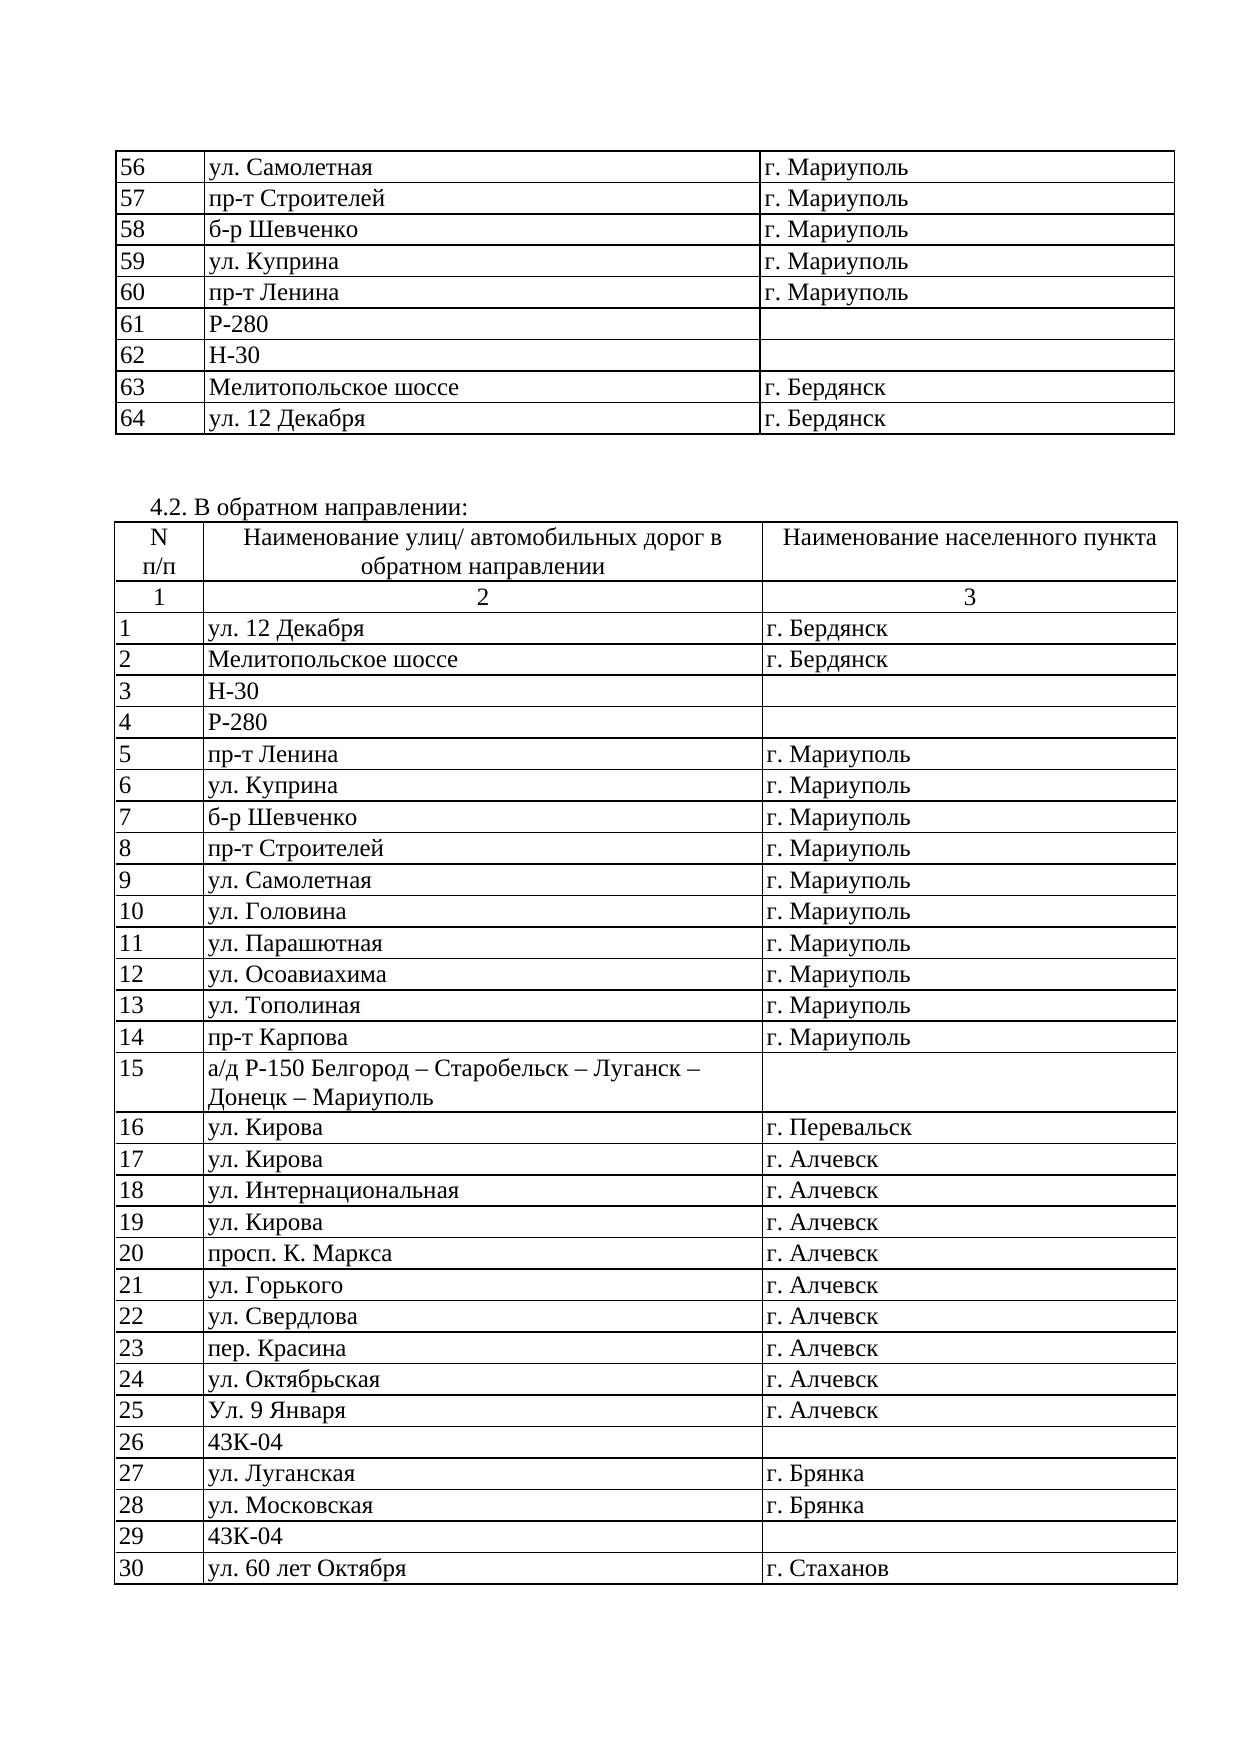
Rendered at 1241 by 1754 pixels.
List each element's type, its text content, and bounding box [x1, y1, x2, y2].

table_cell Мелитопольское шоссе [204, 645, 762, 674]
table_cell г. Алчевск [763, 1205, 1177, 1237]
table_cell ул. Кирова [204, 1144, 762, 1174]
table_cell 29 [115, 1521, 203, 1551]
table_cell ул. Горького [204, 1270, 762, 1300]
table_cell [763, 706, 1177, 737]
table_cell г. Перевальск [763, 1111, 1177, 1142]
table_cell 1 [115, 581, 203, 611]
table_cell г. Мариуполь [763, 989, 1177, 1020]
table_cell Н-30 [204, 676, 762, 706]
table_cell 58 [117, 215, 204, 244]
table_cell 15 [115, 1053, 203, 1111]
table_cell г. Алчевск [763, 1331, 1177, 1363]
table_cell 6 [115, 770, 203, 800]
table_cell ул. Куприна [205, 246, 759, 276]
table_cell 64 [117, 403, 204, 433]
table_cell 8 [115, 833, 203, 863]
table_cell 13 [115, 990, 203, 1020]
table_cell 2 [115, 644, 203, 674]
table_cell 63 [117, 372, 204, 402]
table_cell 59 [117, 246, 204, 276]
table_cell г. Мариуполь [763, 800, 1177, 832]
table_cell [761, 309, 1174, 339]
table_cell г. Алчевск [763, 1268, 1177, 1300]
table_cell 5 [115, 738, 203, 769]
table_cell 61 [117, 309, 204, 339]
table_cell 22 [115, 1301, 203, 1331]
table_cell 16 [115, 1112, 203, 1142]
table_header Наименование населенного пункта [763, 523, 1177, 580]
table_cell 19 [115, 1206, 203, 1237]
table_cell Н-30 [205, 340, 759, 370]
table_cell 11 [115, 927, 203, 957]
table_cell ул. 12 Декабря [205, 403, 759, 433]
table_cell 30 [115, 1553, 203, 1583]
table_cell ул. 60 лет Октября [204, 1553, 762, 1583]
text 4.2. В обратном направлении: [150, 492, 1090, 521]
table_cell г. Мариуполь [763, 863, 1177, 894]
table_cell г. Мариуполь [763, 769, 1177, 800]
table_cell 9 [115, 864, 203, 894]
table_cell а/д Р-150 Белгород – Старобельск – Луганск – Донецк – Мариуполь [204, 1053, 762, 1111]
table_cell 43К-04 [204, 1522, 762, 1551]
table_cell г. Алчевск [763, 1394, 1177, 1426]
table_cell 17 [115, 1144, 203, 1174]
table_cell ул. Кирова [204, 1113, 762, 1142]
table_cell 18 [115, 1175, 203, 1205]
table_cell [761, 340, 1174, 370]
table_cell 24 [115, 1364, 203, 1394]
table_cell 57 [117, 183, 204, 213]
table_cell ул. Октябрьская [204, 1364, 762, 1394]
table_cell 10 [115, 896, 203, 926]
table_cell г. Алчевск [763, 1143, 1177, 1174]
table_cell г. Мариуполь [761, 277, 1174, 307]
table_cell г. Бердянск [763, 643, 1177, 674]
table_cell 12 [115, 959, 203, 989]
table_cell ул. Московская [204, 1490, 762, 1520]
table_cell ул. Свердлова [204, 1301, 762, 1331]
table_cell ул. Парашютная [204, 928, 762, 957]
table_cell пер. Красина [204, 1333, 762, 1363]
table_cell г. Мариуполь [763, 958, 1177, 989]
table_cell г. Стаханов [763, 1551, 1177, 1583]
table_cell б-р Шевченко [205, 215, 759, 244]
table_cell [763, 674, 1177, 706]
table_cell 3 [763, 580, 1177, 611]
table_cell г. Мариуполь [761, 152, 1174, 181]
table_cell ул. 12 Декабря [204, 613, 762, 643]
table_cell г. Мариуполь [761, 215, 1174, 244]
table_cell [763, 1520, 1177, 1551]
table_cell Ул. 9 Января [204, 1396, 762, 1426]
table_cell 62 [117, 340, 204, 370]
table_cell Р-280 [205, 309, 759, 339]
table_cell 7 [115, 801, 203, 832]
table_cell г. Мариуполь [763, 895, 1177, 926]
table_cell 20 [115, 1238, 203, 1268]
table_cell 23 [115, 1332, 203, 1363]
table_cell г. Алчевск [763, 1174, 1177, 1205]
table_cell 27 [115, 1458, 203, 1488]
table_cell г. Мариуполь [761, 246, 1174, 276]
table_cell Р-280 [204, 707, 762, 737]
table_cell 14 [115, 1021, 203, 1052]
table_header Наименование улиц/ автомобильных дорог в обратном направлении [204, 523, 762, 580]
table_cell г. Алчевск [763, 1363, 1177, 1394]
table_header N п/п [115, 523, 203, 580]
table_cell просп. К. Маркса [204, 1238, 762, 1268]
table_cell г. Бердянск [763, 611, 1177, 643]
table_cell г. Мариуполь [763, 1020, 1177, 1052]
table_cell ул. Луганская [204, 1459, 762, 1488]
table_cell ул. Куприна [204, 770, 762, 800]
table_cell г. Брянка [763, 1457, 1177, 1488]
table_cell г. Мариуполь [761, 183, 1174, 213]
table_cell ул. Кирова [204, 1207, 762, 1237]
table_cell [763, 1052, 1177, 1111]
table_cell пр-т Строителей [205, 183, 759, 213]
table_cell пр-т Карпова [204, 1022, 762, 1052]
table_cell 28 [115, 1490, 203, 1520]
table_cell г. Бердянск [761, 403, 1174, 433]
table_cell ул. Самолетная [205, 152, 759, 181]
table_cell г. Мариуполь [763, 926, 1177, 957]
table_cell ул. Интернациональная [204, 1176, 762, 1205]
table_cell ул. Тополиная [204, 991, 762, 1020]
table_cell пр-т Ленина [205, 277, 759, 307]
table_cell 43К-04 [204, 1427, 762, 1457]
table_cell б-р Шевченко [204, 802, 762, 832]
table_cell 21 [115, 1269, 203, 1300]
table_cell пр-т Ленина [204, 739, 762, 769]
table_cell 26 [115, 1427, 203, 1457]
table_cell 60 [117, 277, 204, 307]
table_cell Мелитопольское шоссе [205, 372, 759, 402]
table_cell 4 [115, 707, 203, 737]
table_cell [763, 1426, 1177, 1457]
table_cell г. Алчевск [763, 1300, 1177, 1331]
table_cell ул. Самолетная [204, 865, 762, 894]
table_cell 3 [115, 675, 203, 706]
table_cell 56 [117, 152, 204, 181]
table_cell г. Алчевск [763, 1237, 1177, 1268]
table_cell пр-т Строителей [204, 833, 762, 863]
table_cell г. Бердянск [761, 372, 1174, 402]
table_cell г. Мариуполь [763, 737, 1177, 769]
table_cell ул. Головина [204, 896, 762, 926]
table_cell ул. Осоавиахима [204, 959, 762, 989]
table_cell 2 [204, 582, 762, 611]
table_cell 1 [115, 613, 203, 643]
table_cell г. Брянка [763, 1489, 1177, 1520]
table_cell г. Мариуполь [763, 832, 1177, 863]
table_cell 25 [115, 1395, 203, 1426]
